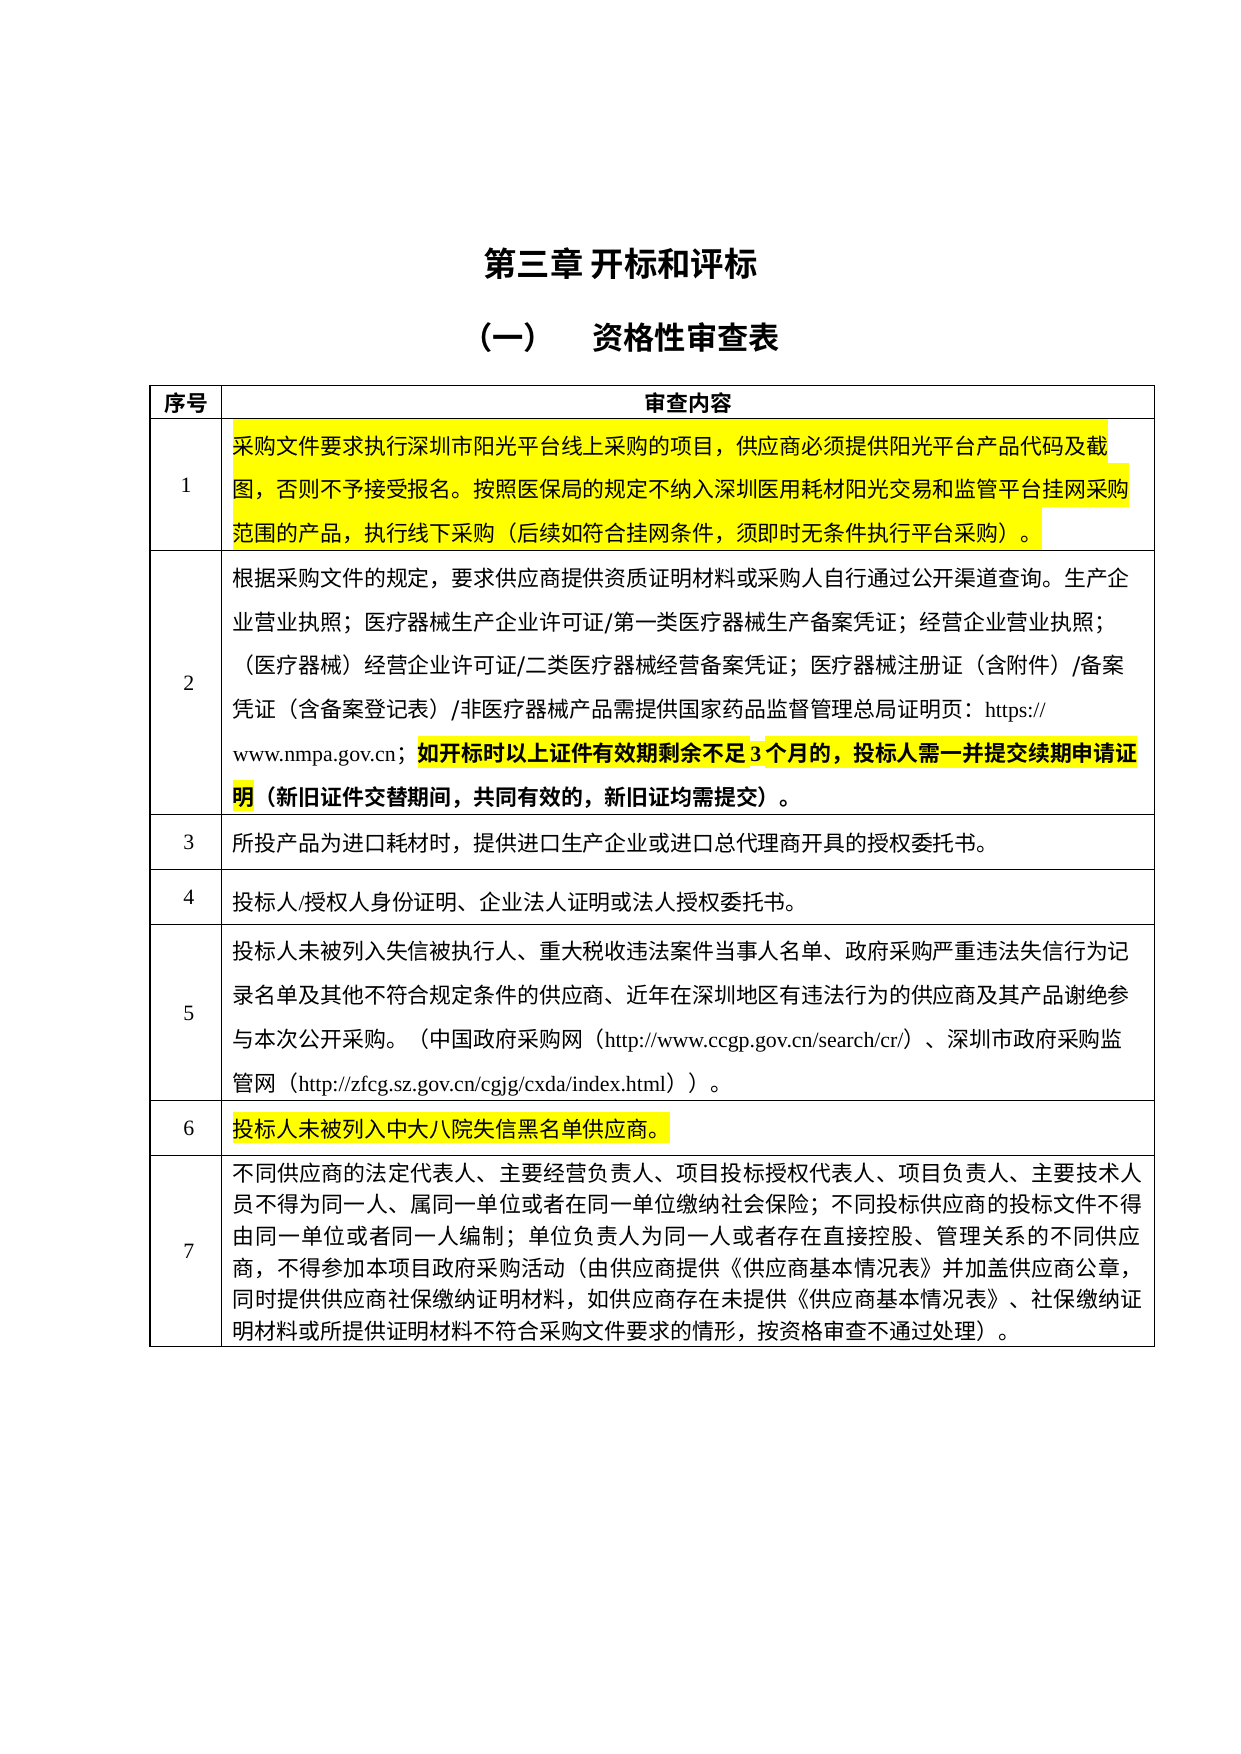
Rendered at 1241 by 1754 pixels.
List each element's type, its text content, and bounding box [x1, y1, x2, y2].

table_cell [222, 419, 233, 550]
list 资格性审查表 [150, 313, 1090, 358]
table_cell 7 [151, 1156, 221, 1346]
text 第三章 开标和评标 [150, 238, 1090, 286]
table_cell 2 [151, 551, 221, 814]
table_cell 投标人/授权人身份证明、企业法人证明或法人授权委托书。 [222, 870, 1154, 924]
table_cell 5 [151, 925, 221, 1100]
table_header 审查内容 [222, 386, 1154, 418]
table_cell 所投产品为进口耗材时，提供进口生产企业或进口总代理商开具的授权委托书。 [222, 815, 1154, 869]
table_cell 投标人未被列入中大八院失信黑名单供应商。 [222, 1101, 1154, 1155]
table_cell 投标人未被列入失信被执行人、重大税收违法案件当事人名单、政府采购严重违法失信行为记录名单及其他不符合规定条件的供应商、近年在深圳地区有违法行为的供应商及其产品谢绝参与本次公开采购。（中国政府采购网（http://www.ccgp.gov.cn/search/cr/）、深圳市政府采购监管网（http://zfcg.sz.gov.cn/cgjg/cxda/index.html））。 [222, 925, 1154, 1100]
table_cell 1 [151, 419, 221, 550]
table_cell 采购文件要求执行深圳市阳光平台线上采购的项目，供应商必须提供阳光平台产品代码及截图，否则不予接受报名。按照医保局的规定不纳入深圳医用耗材阳光交易和监管平台挂网采购范围的产品，执行线下采购（后续如符合挂网条件，须即时无条件执行平台采购）。 [1042, 419, 1154, 550]
table_cell 根据采购文件的规定，要求供应商提供资质证明材料或采购人自行通过公开渠道查询。生产企业营业执照；医疗器械生产企业许可证/第一类医疗器械生产备案凭证；经营企业营业执照；（医疗器械）经营企业许可证/二类医疗器械经营备案凭证；医疗器械注册证（含附件）/备案凭证（含备案登记表）/非医疗器械产品需提供国家药品监督管理总局证明页：https://www.nmpa.gov.cn；如开标时以上证件有效期剩余不足3个月的，投标人需一并提交续期申请证明（新旧证件交替期间，共同有效的，新旧证均需提交）。 [222, 551, 1154, 814]
table_cell 6 [151, 1101, 221, 1155]
table_cell 4 [151, 870, 221, 924]
table_header 序号 [151, 386, 221, 418]
table_cell 3 [151, 815, 221, 869]
table_cell 不同供应商的法定代表人、主要经营负责人、项目投标授权代表人、项目负责人、主要技术人员不得为同一人、属同一单位或者在同一单位缴纳社会保险；不同投标供应商的投标文件不得由同一单位或者同一人编制；单位负责人为同一人或者存在直接控股、管理关系的不同供应商，不得参加本项目政府采购活动（由供应商提供《供应商基本情况表》并加盖供应商公章，同时提供供应商社保缴纳证明材料，如供应商存在未提供《供应商基本情况表》、社保缴纳证明材料或所提供证明材料不符合采购文件要求的情形，按资格审查不通过处理）。 [222, 1156, 1154, 1346]
